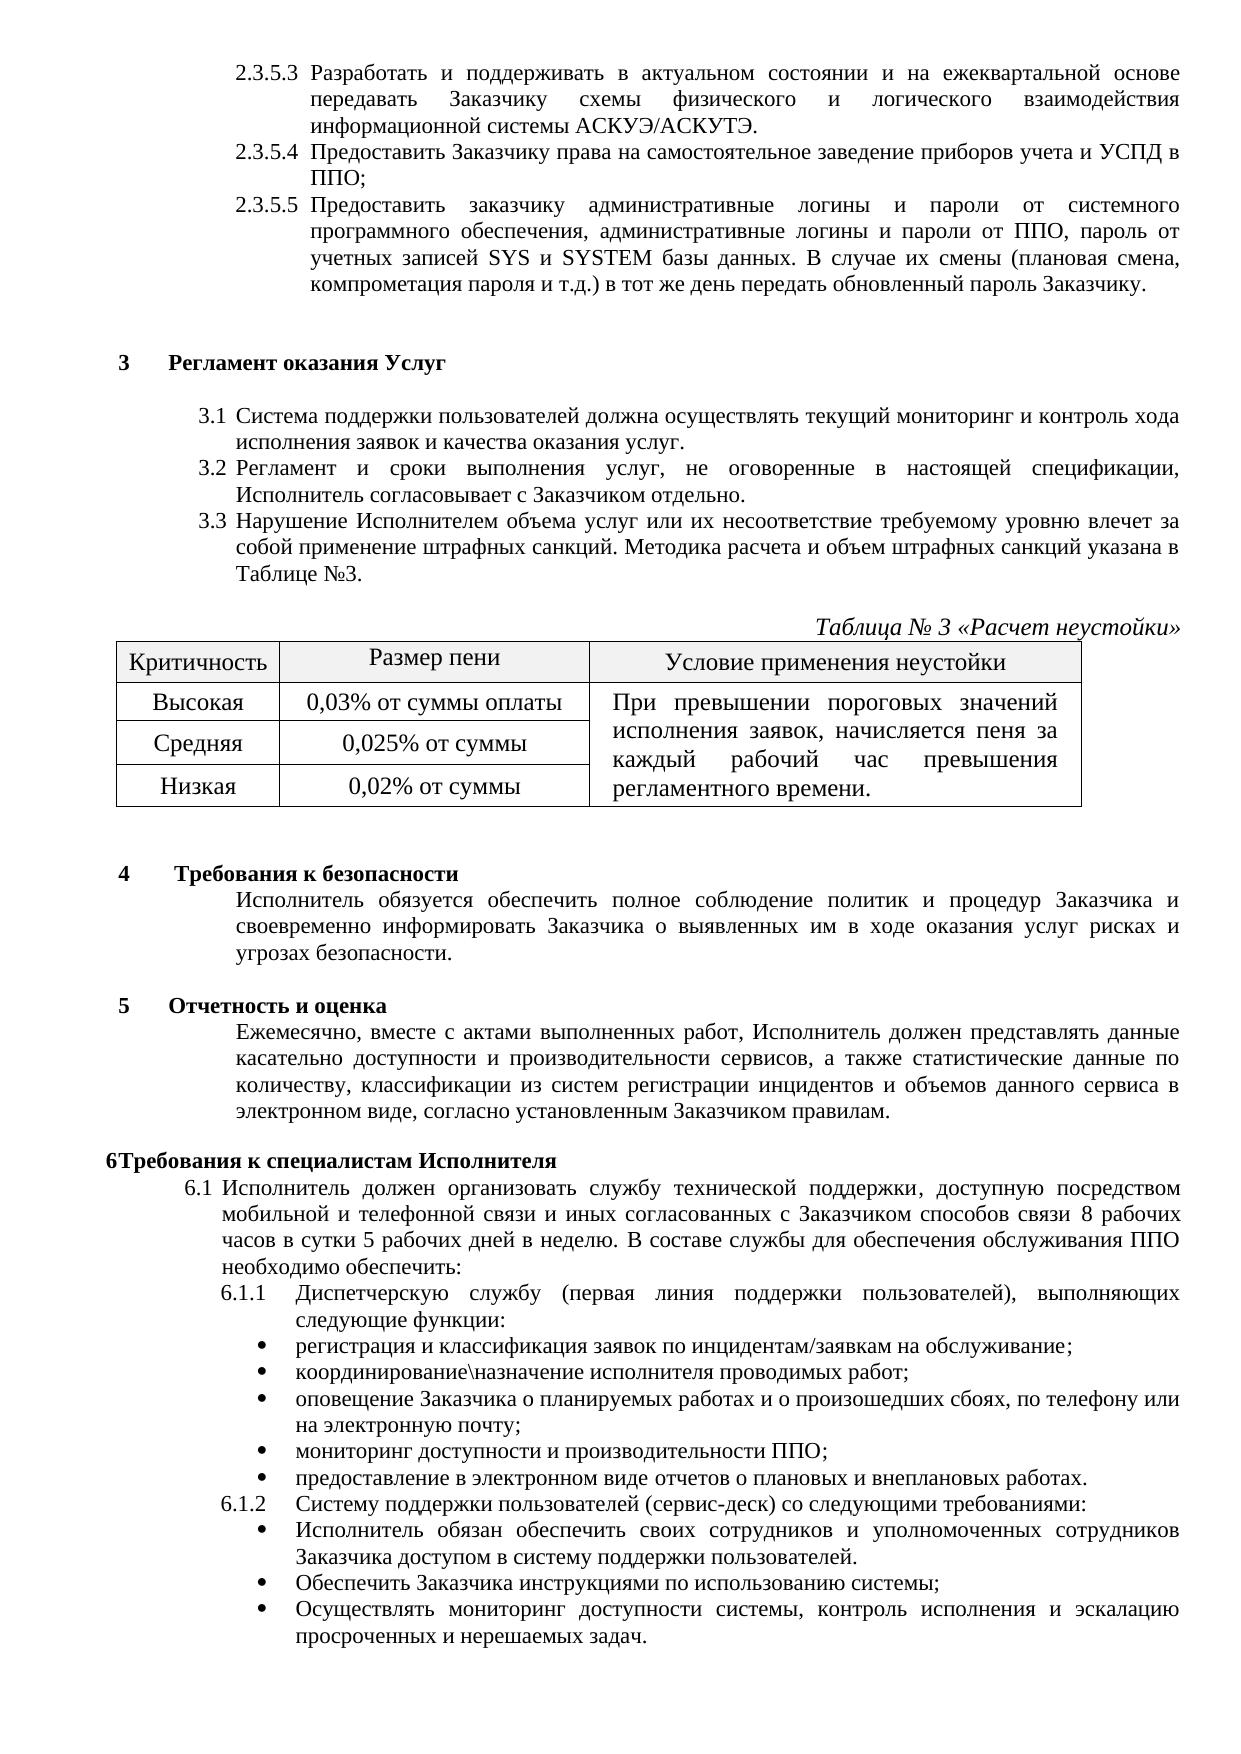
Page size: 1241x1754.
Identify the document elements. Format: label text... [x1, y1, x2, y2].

list Система поддержки пользователей должна осуществлять текущий мониторинг и контроль хода исполнения заявок и качества оказания услуг. [198, 402, 1181, 454]
list Систему поддержки пользователей (сервис-деск) со следующими требованиями: [220, 1490, 1181, 1516]
list Исполнитель обязан обеспечить своих сотрудников и уполномоченных сотрудников Заказчика доступом в систему поддержки пользователей. [258, 1516, 1181, 1569]
table_cell 0,03% от суммы оплаты [280, 683, 589, 720]
list Отчетность и оценка [118, 992, 1181, 1018]
table_cell 0,02% от суммы [280, 765, 589, 806]
table_cell При превышении пороговых значений исполнения заявок, начисляется пеня за каждый рабочий час превышения регламентного времени. [590, 683, 1081, 806]
list регистрация и классификация заявок по инцидентам/заявкам на обслуживание; [258, 1332, 1181, 1358]
list Диспетчерскую службу (первая линия поддержки пользователей), выполняющих следующие функции: [220, 1279, 1181, 1332]
table_cell 0,025% от суммы [280, 721, 589, 763]
list Осуществлять мониторинг доступности системы, контроль исполнения и эскалацию просроченных и нерешаемых задач. [258, 1596, 1181, 1648]
table_cell Низкая [117, 765, 279, 806]
list координирование\назначение исполнителя проводимых работ; [258, 1358, 1181, 1385]
list Предоставить Заказчику права на самостоятельное заведение приборов учета и УСПД в ППО; [235, 138, 1181, 191]
list мониторинг доступности и производительности ППО; [258, 1437, 1181, 1464]
table_cell Средняя [117, 721, 279, 763]
table_cell Высокая [117, 683, 279, 720]
list предоставление в электронном виде отчетов о плановых и внеплановых работах. [258, 1464, 1181, 1490]
list оповещение Заказчика о планируемых работах и о произошедших сбоях, по телефону или на электронную почту; [258, 1385, 1181, 1437]
table_header Условие применения неустойки [590, 642, 1081, 682]
table_header Размер пени [280, 642, 589, 682]
text Таблица № 3 «Расчет неустойки» [118, 612, 1181, 641]
text Ежемесячно, вместе с актами выполненных работ, Исполнитель должен представлять данные касательно доступности и производительности сервисов, а также статистические данные по количеству, классификации из систем регистрации инцидентов и объемов данного сервиса в электронном виде, согласно установленным Заказчиком правилам. [236, 1018, 1181, 1123]
list Исполнитель должен организовать службу технической поддержки, доступную посредством мобильной и телефонной связи и иных согласованных с Заказчиком способов связи 8 рабочих часов в сутки 5 рабочих дней в неделю. В составе службы для обеспечения обслуживания ППО необходимо обеспечить: [184, 1174, 1181, 1279]
list Требования к специалистам Исполнителя [106, 1147, 1181, 1174]
list Требования к безопасности [118, 860, 1181, 886]
list Регламент оказания Услуг [118, 349, 1181, 375]
text Исполнитель обязуется обеспечить полное соблюдение политик и процедур Заказчика и своевременно информировать Заказчика о выявленных им в ходе оказания услуг рисках и угрозах безопасности. [236, 886, 1181, 965]
list Нарушение Исполнителем объема услуг или их несоответствие требуемому уровню влечет за собой применение штрафных санкций. Методика расчета и объем штрафных санкций указана в Таблице №3. [198, 507, 1181, 586]
table_header Критичность [117, 642, 279, 682]
list Предоставить заказчику административные логины и пароли от системного программного обеспечения, административные логины и пароли от ППО, пароль от учетных записей SYS и SYSTEM базы данных. В случае их смены (плановая смена, компрометация пароля и т.д.) в тот же день передать обновленный пароль Заказчику. [235, 191, 1181, 296]
list Регламент и сроки выполнения услуг, не оговоренные в настоящей спецификации, Исполнитель согласовывает с Заказчиком отдельно. [198, 454, 1181, 507]
list Разработать и поддерживать в актуальном состоянии и на ежеквартальной основе передавать Заказчику схемы физического и логического взаимодействия информационной системы АСКУЭ/АСКУТЭ. [235, 59, 1181, 138]
list Обеспечить Заказчика инструкциями по использованию системы; [258, 1569, 1181, 1596]
